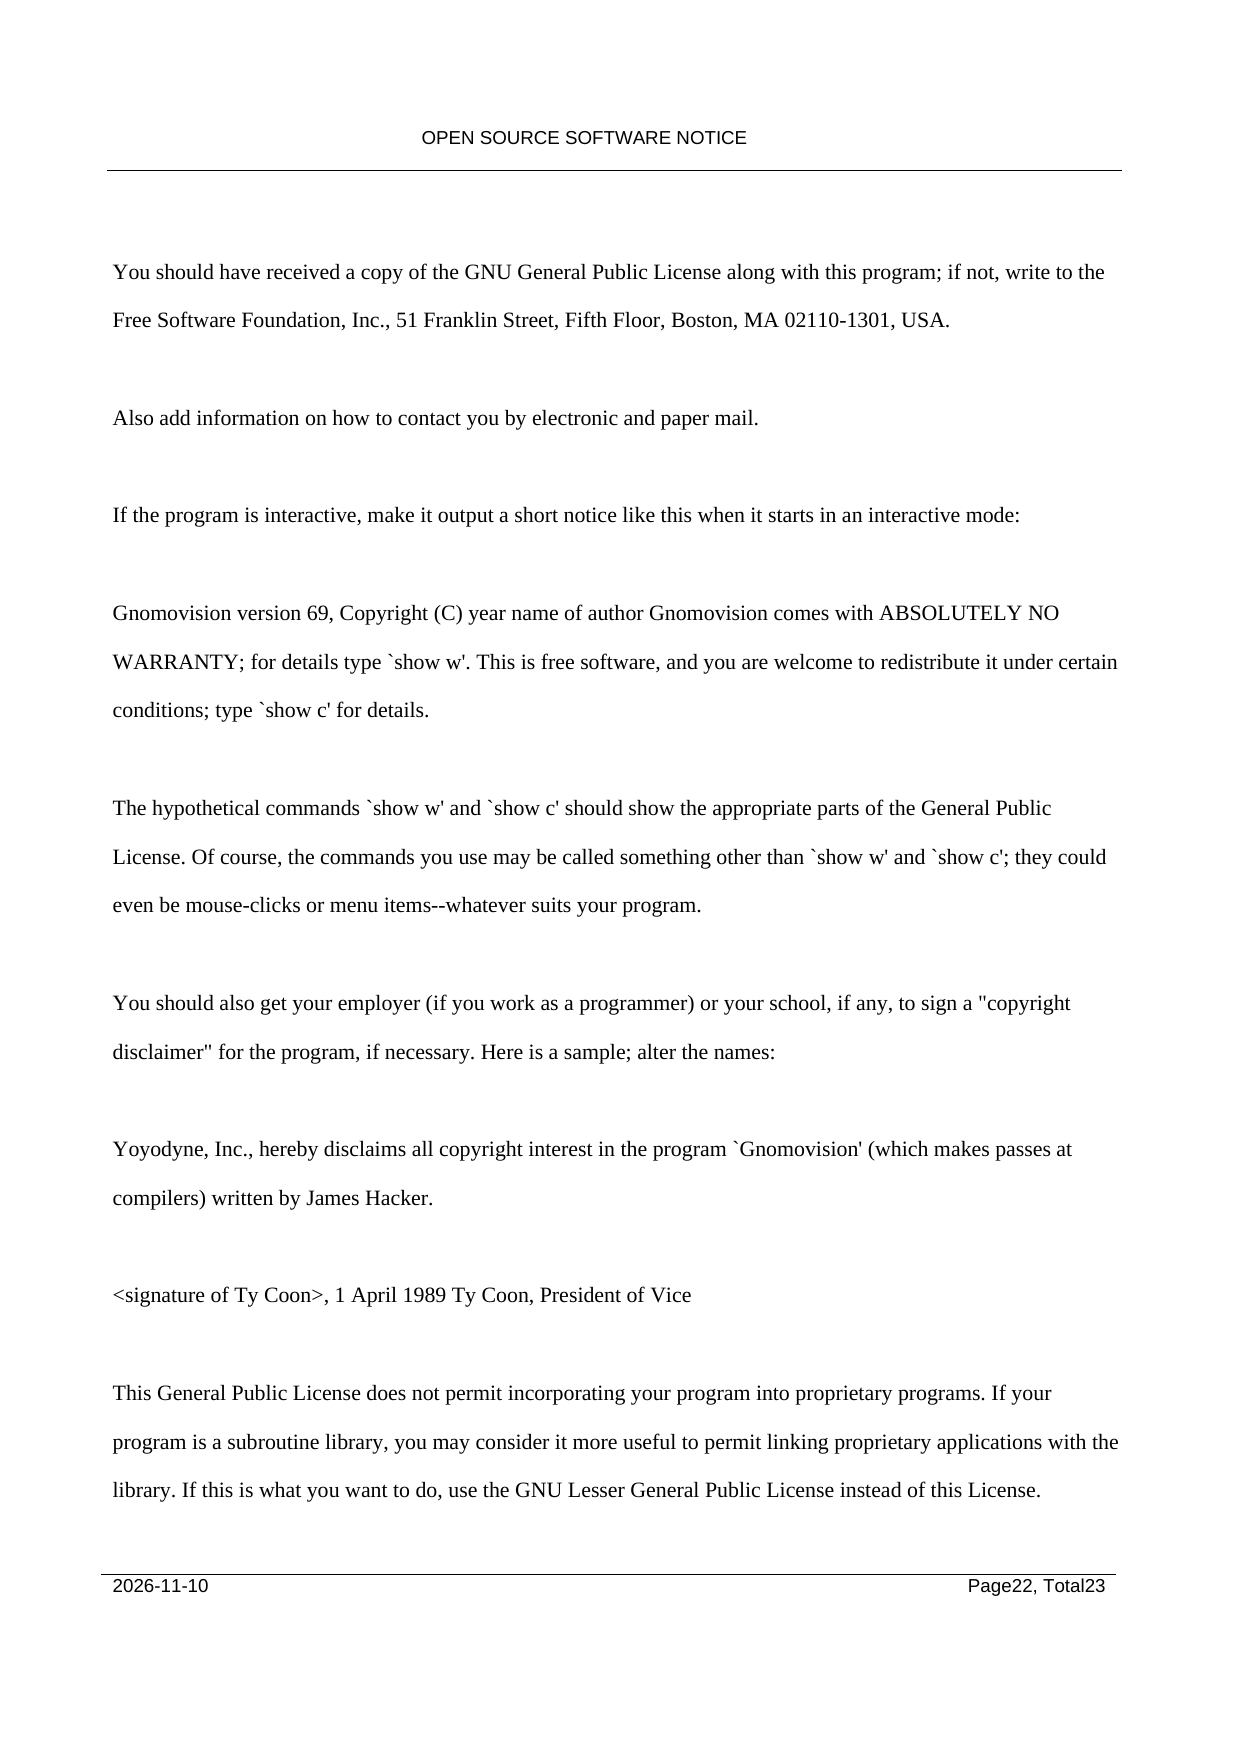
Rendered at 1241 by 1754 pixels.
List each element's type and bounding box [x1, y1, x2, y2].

text [112, 206, 1128, 1506]
